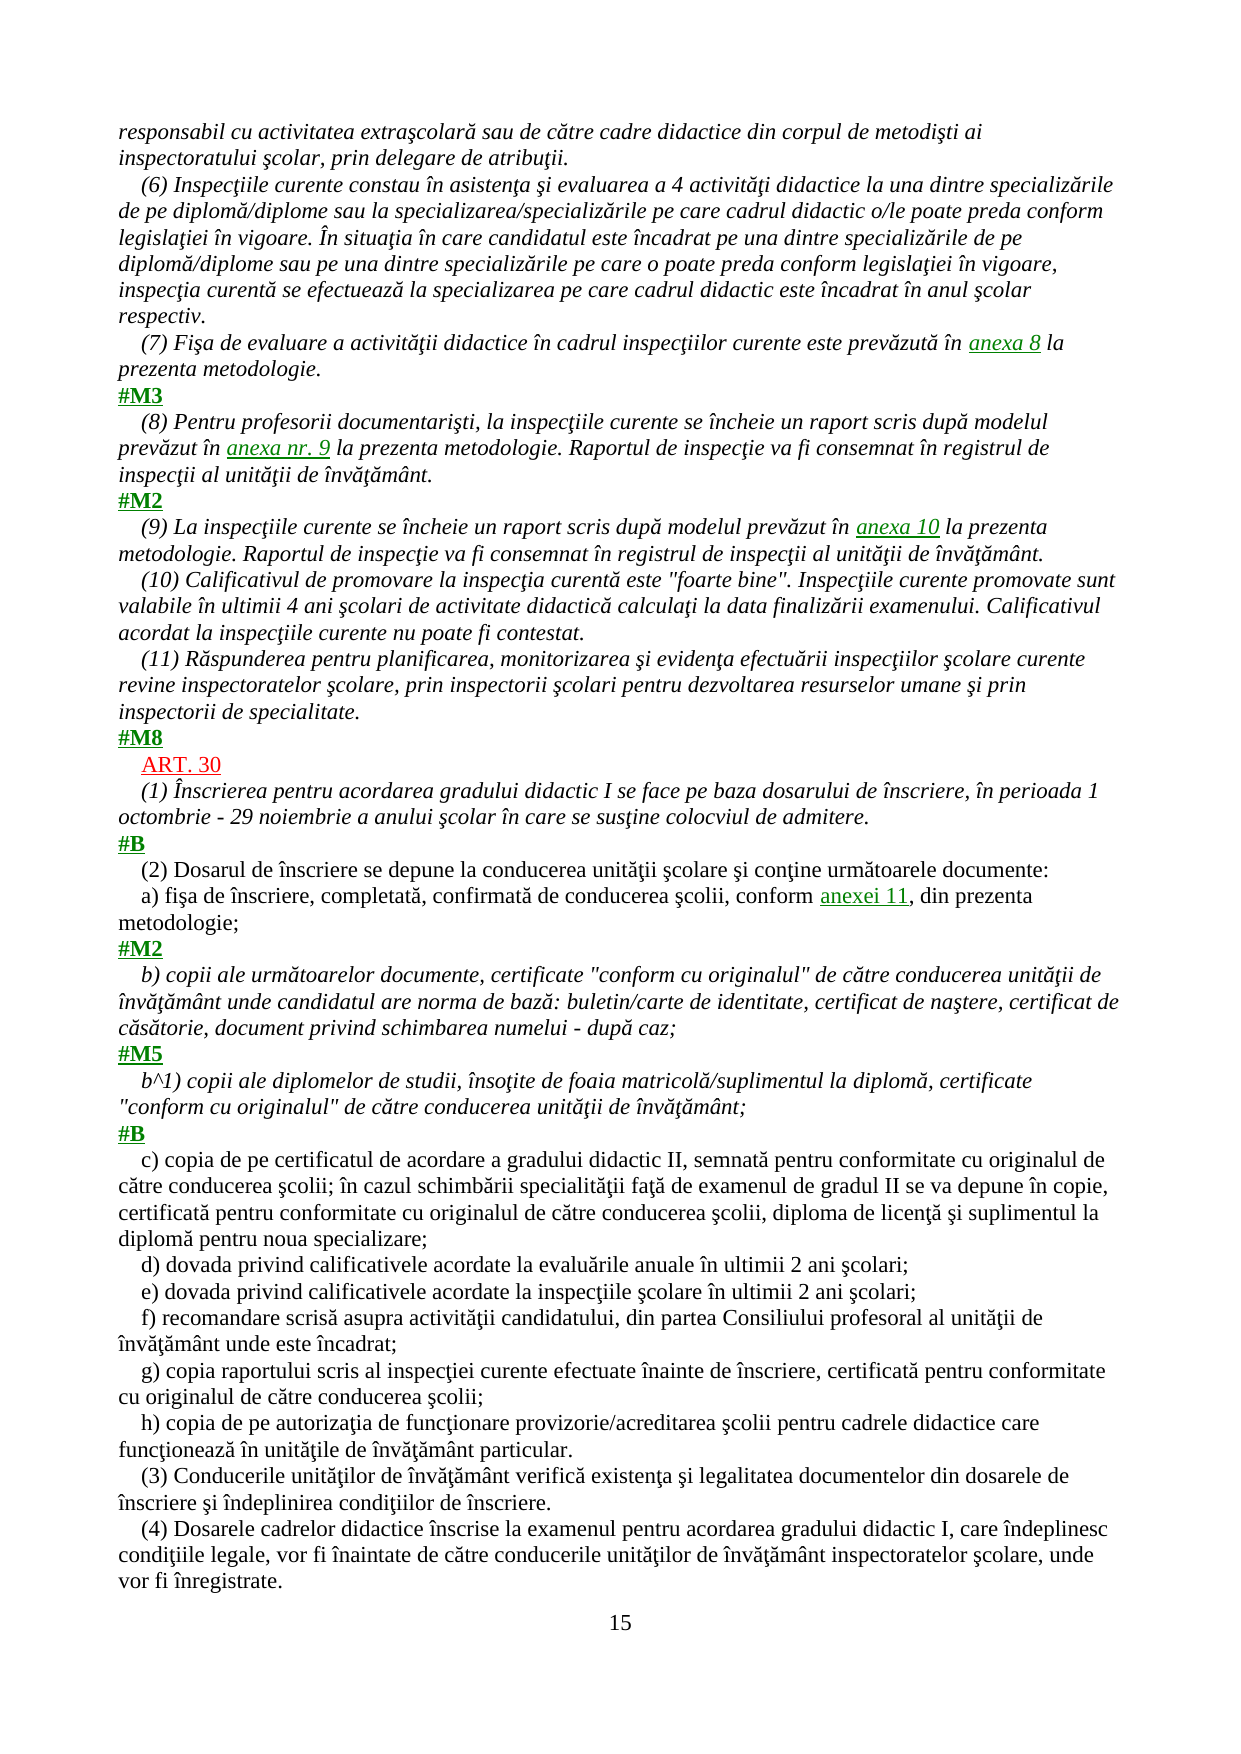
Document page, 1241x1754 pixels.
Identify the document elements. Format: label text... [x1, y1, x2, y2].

text #M2 [118, 487, 1122, 513]
text #M8 [118, 724, 1122, 751]
text (6) Inspecţiile curente constau în asistenţa şi evaluarea a 4 activităţi didactice la una dintre specializările de pe diplomă/diplome sau la specializarea/specializările pe care cadrul didactic o/le poate preda conform legislaţiei în vigoare. În situaţia în care candidatul este încadrat pe una dintre specializările de pe diplomă/diplome sau pe una dintre specializările pe care o poate preda conform legislaţiei în vigoare, inspecţia curentă se efectuează la specializarea pe care cadrul didactic este încadrat în anul şcolar respectiv. [118, 171, 1122, 329]
text f) recomandare scrisă asupra activităţii candidatului, din partea Consiliului profesoral al unităţii de învăţământ unde este încadrat; [118, 1304, 1122, 1357]
text b^1) copii ale diplomelor de studii, însoţite de foaia matricolă/suplimentul la diplomă, certificate "conform cu originalul" de către conducerea unităţii de învăţământ; [118, 1067, 1122, 1119]
text #B [118, 1119, 1122, 1146]
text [118, 118, 1122, 171]
text (7) Fişa de evaluare a activităţii didactice în cadrul inspecţiilor curente este prevăzută în anexa 8 la prezenta metodologie. [118, 329, 1122, 382]
text (4) Dosarele cadrelor didactice înscrise la examenul pentru acordarea gradului didactic I, care îndeplinesc condiţiile legale, vor fi înaintate de către conducerile unităţilor de învăţământ inspectoratelor şcolare, unde vor fi înregistrate. [118, 1515, 1122, 1594]
text (1) Înscrierea pentru acordarea gradului didactic I se face pe baza dosarului de înscriere, în perioada 1 octombrie - 29 noiembrie a anului şcolar în care se susţine colocviul de admitere. [118, 777, 1122, 830]
text #M5 [118, 1041, 1122, 1067]
text h) copia de pe autorizaţia de funcţionare provizorie/acreditarea şcolii pentru cadrele didactice care funcţionează în unităţile de învăţământ particular. [118, 1409, 1122, 1462]
text d) dovada privind calificativele acordate la evaluările anuale în ultimii 2 ani şcolari; [118, 1251, 1122, 1278]
text ART. 30 [118, 751, 1122, 777]
text #M3 [118, 382, 1122, 408]
text g) copia raportului scris al inspecţiei curente efectuate înainte de înscriere, certificată pentru conformitate cu originalul de către conducerea şcolii; [118, 1357, 1122, 1409]
text (9) La inspecţiile curente se încheie un raport scris după modelul prevăzut în anexa 10 la prezenta metodologie. Raportul de inspecţie va fi consemnat în registrul de inspecţii al unităţii de învăţământ. [118, 513, 1122, 566]
text (10) Calificativul de promovare la inspecţia curentă este "foarte bine". Inspecţiile curente promovate sunt valabile în ultimii 4 ani şcolari de activitate didactică calculaţi la data finalizării examenului. Calificativul acordat la inspecţiile curente nu poate fi contestat. [118, 566, 1122, 645]
text #B [118, 830, 1122, 856]
text (8) Pentru profesorii documentarişti, la inspecţiile curente se încheie un raport scris după modelul prevăzut în anexa nr. 9 la prezenta metodologie. Raportul de inspecţie va fi consemnat în registrul de inspecţii al unităţii de învăţământ. [118, 408, 1122, 487]
text (3) Conducerile unităţilor de învăţământ verifică existenţa şi legalitatea documentelor din dosarele de înscriere şi îndeplinirea condiţiilor de înscriere. [118, 1462, 1122, 1515]
text e) dovada privind calificativele acordate la inspecţiile şcolare în ultimii 2 ani şcolari; [118, 1278, 1122, 1304]
text (2) Dosarul de înscriere se depune la conducerea unităţii şcolare şi conţine următoarele documente: [118, 856, 1122, 882]
text c) copia de pe certificatul de acordare a gradului didactic II, semnată pentru conformitate cu originalul de către conducerea şcolii; în cazul schimbării specialităţii faţă de examenul de gradul II se va depune în copie, certificată pentru conformitate cu originalul de către conducerea şcolii, diploma de licenţă şi suplimentul la diplomă pentru noua specializare; [118, 1146, 1122, 1251]
text a) fişa de înscriere, completată, confirmată de conducerea şcolii, conform anexei 11, din prezenta metodologie; [118, 882, 1122, 935]
text #M2 [118, 935, 1122, 961]
text (11) Răspunderea pentru planificarea, monitorizarea şi evidenţa efectuării inspecţiilor şcolare curente revine inspectoratelor şcolare, prin inspectorii şcolari pentru dezvoltarea resurselor umane şi prin inspectorii de specialitate. [118, 645, 1122, 724]
text b) copii ale următoarelor documente, certificate "conform cu originalul" de către conducerea unităţii de învăţământ unde candidatul are norma de bază: buletin/carte de identitate, certificat de naştere, certificat de căsătorie, document privind schimbarea numelui - după caz; [118, 961, 1122, 1041]
